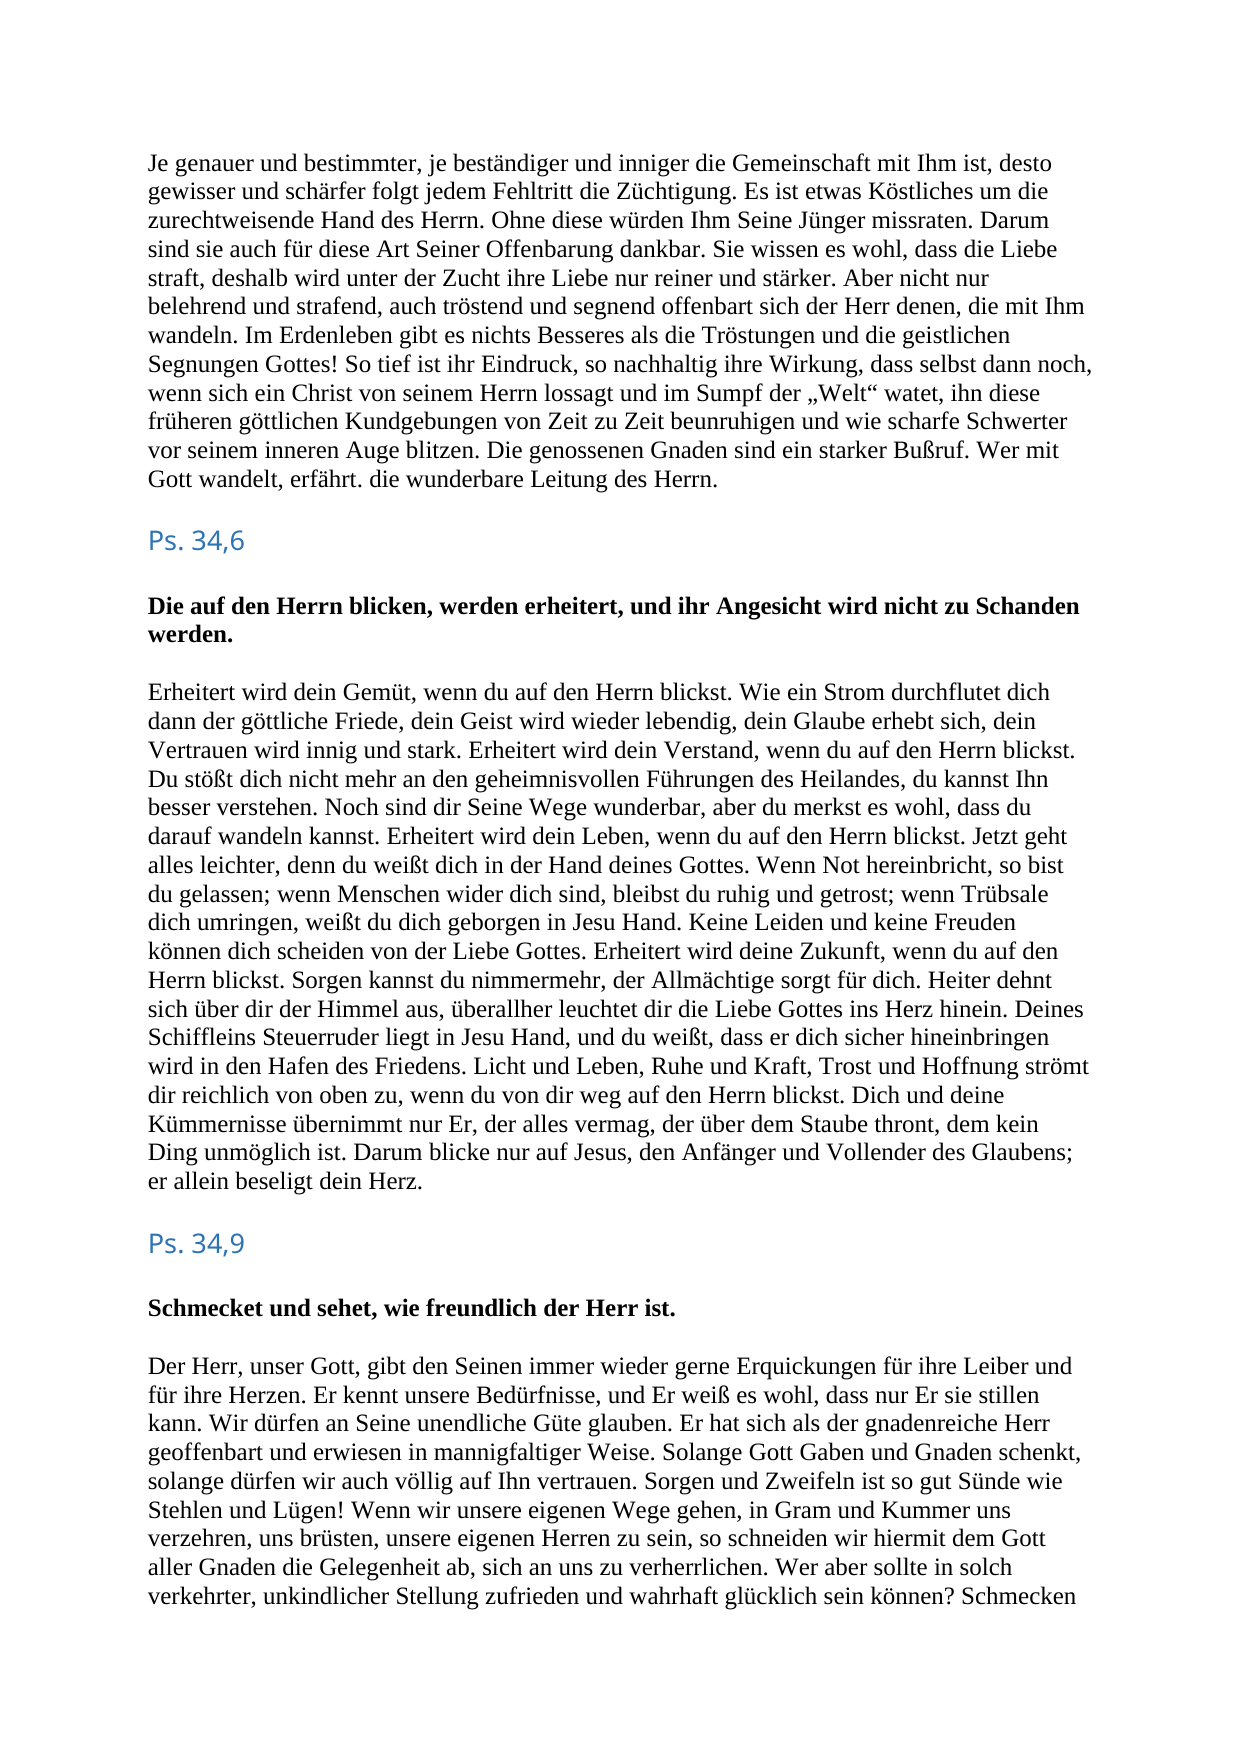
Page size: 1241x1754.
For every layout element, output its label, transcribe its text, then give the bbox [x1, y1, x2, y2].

text Erheitert wird dein Gemüt, wenn du auf den Herrn blickst. Wie ein Strom durchflutet dich dann der göttliche Friede, dein Geist wird wieder lebendig, dein Glaube erhebt sich, dein Vertrauen wird innig und stark. Erheitert wird dein Verstand, wenn du auf den Herrn blickst. Du stößt dich nicht mehr an den geheimnisvollen Führungen des Heilandes, du kannst Ihn besser verstehen. Noch sind dir Seine Wege wunderbar, aber du merkst es wohl, dass du darauf wandeln kannst. Erheitert wird dein Leben, wenn du auf den Herrn blickst. Jetzt geht alles leichter, denn du weißt dich in der Hand deines Gottes. Wenn Not hereinbricht, so bist du gelassen; wenn Menschen wider dich sind, bleibst du ruhig und getrost; wenn Trübsale dich umringen, weißt du dich geborgen in Jesu Hand. Keine Leiden und keine Freuden können dich scheiden von der Liebe Gottes. Erheitert wird deine Zukunft, wenn du auf den Herrn blickst. Sorgen kannst du nimmermehr, der Allmächtige sorgt für dich. Heiter dehnt sich über dir der Himmel aus, überallher leuchtet dir die Liebe Gottes ins Herz hinein. Deines Schiffleins Steuerruder liegt in Jesu Hand, und du weißt, dass er dich sicher hineinbringen wird in den Hafen des Friedens. Licht und Leben, Ruhe und Kraft, Trost und Hoffnung strömt dir reichlich von oben zu, wenn du von dir weg auf den Herrn blickst. Dich und deine Kümmernisse übernimmt nur Er, der alles vermag, der über dem Staube thront, dem kein Ding unmöglich ist. Darum blicke nur auf Jesus, den Anfänger und Vollender des Glaubens; er allein beseligt dein Herz. [148, 677, 1093, 1195]
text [148, 148, 1093, 493]
subtitle Ps. 34,9 [148, 1224, 1093, 1261]
subtitle Ps. 34,6 [148, 522, 1093, 559]
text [148, 1351, 1093, 1610]
text Die auf den Herrn blicken, werden erheitert, und ihr Angesicht wird nicht zu Schanden werden. [148, 591, 1093, 648]
text Schmecket und sehet, wie freundlich der Herr ist. [148, 1293, 1093, 1322]
